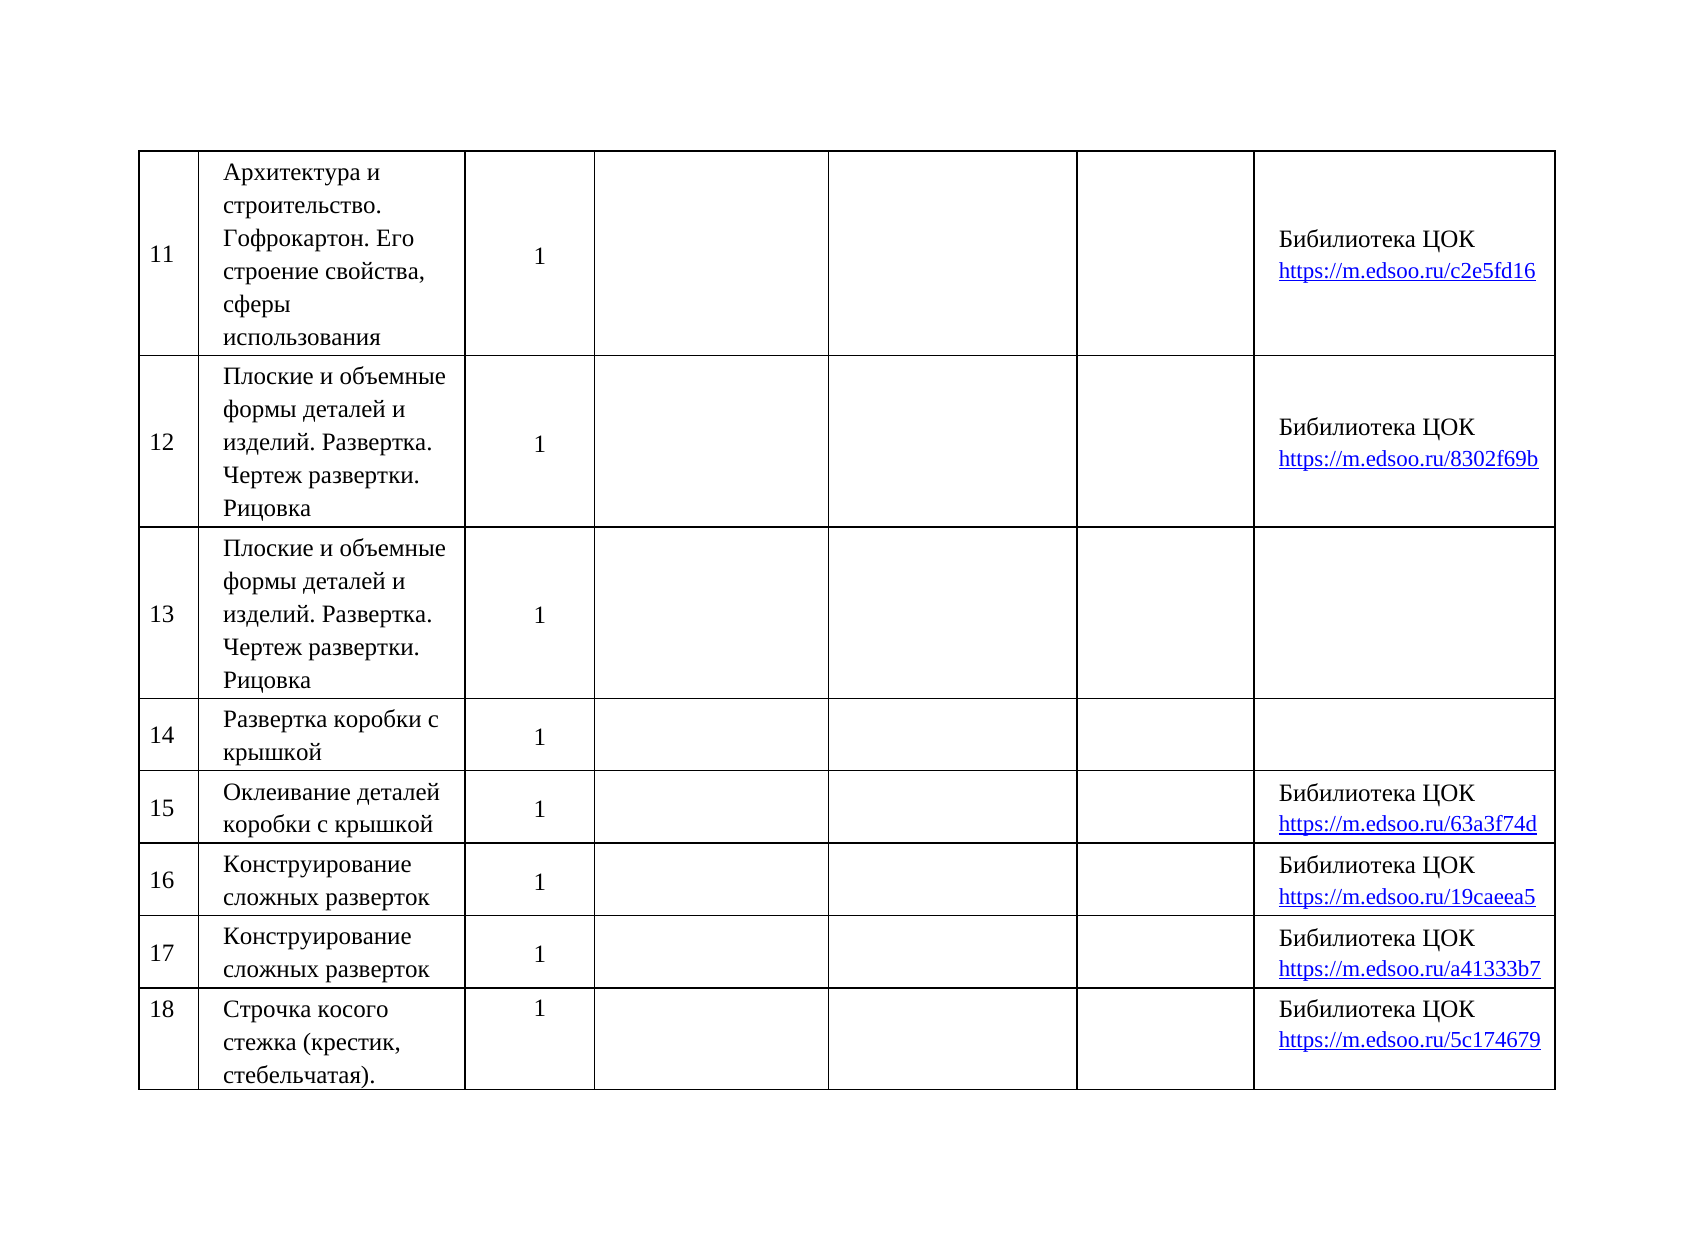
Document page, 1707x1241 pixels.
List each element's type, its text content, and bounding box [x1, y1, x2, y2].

table_cell [595, 356, 828, 526]
table_cell [829, 916, 1076, 987]
table_cell [1078, 528, 1253, 697]
table_cell Конструирование сложных разверток [199, 844, 464, 914]
table_cell Бибилиотека ЦОК https://m.edsoo.ru/63a3f74d [1255, 771, 1554, 842]
table_cell [1078, 699, 1253, 770]
table_cell 1 [466, 356, 594, 526]
table_cell [595, 989, 828, 1088]
table_cell [829, 771, 1076, 842]
table_cell 13 [140, 528, 198, 697]
table_cell [1078, 844, 1253, 914]
table_cell [595, 844, 828, 914]
table_cell Бибилиотека ЦОК https://m.edsoo.ru/19caeea5 [1255, 844, 1554, 914]
table_cell [1078, 152, 1253, 354]
table_cell [829, 699, 1076, 770]
table_cell Бибилиотека ЦОК https://m.edsoo.ru/c2e5fd16 [1255, 152, 1554, 354]
table_cell [595, 771, 828, 842]
table_cell Конструирование сложных разверток [199, 916, 464, 987]
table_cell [1255, 989, 1554, 1088]
table_cell 1 [466, 528, 594, 697]
table_cell 1 [466, 844, 594, 914]
table_cell 1 [466, 699, 594, 770]
table_cell [1078, 989, 1253, 1088]
table_cell Развертка коробки с крышкой [199, 699, 464, 770]
table_cell [829, 528, 1076, 697]
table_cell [199, 989, 464, 1088]
table_cell [829, 844, 1076, 914]
table_cell [1078, 356, 1253, 526]
table_cell 14 [140, 699, 198, 770]
table_cell 1 [466, 771, 594, 842]
table_cell 16 [140, 844, 198, 914]
table_cell [595, 528, 828, 697]
table_cell 18 [140, 989, 198, 1088]
table_cell Оклеивание деталей коробки с крышкой [199, 771, 464, 842]
table_cell Архитектура и строительство. Гофрокартон. Его строение свойства, сферы использования [199, 152, 464, 354]
table_cell [595, 152, 828, 354]
table_cell 11 [140, 152, 198, 354]
table_cell Плоские и объемные формы деталей и изделий. Развертка. Чертеж развертки. Рицовка [199, 356, 464, 526]
table_cell 1 [466, 989, 594, 1088]
table_cell [829, 356, 1076, 526]
table_cell [1255, 528, 1554, 697]
table_cell [595, 699, 828, 770]
table_cell 12 [140, 356, 198, 526]
table_cell Бибилиотека ЦОК https://m.edsoo.ru/a41333b7 [1255, 916, 1554, 987]
table_cell Плоские и объемные формы деталей и изделий. Развертка. Чертеж развертки. Рицовка [199, 528, 464, 697]
table_cell [595, 916, 828, 987]
table_cell [829, 989, 1076, 1088]
table_cell [1078, 916, 1253, 987]
table_cell 1 [466, 916, 594, 987]
table_cell [829, 152, 1076, 354]
table_cell 1 [466, 152, 594, 354]
table_cell Бибилиотека ЦОК https://m.edsoo.ru/8302f69b [1255, 356, 1554, 526]
table_cell 15 [140, 771, 198, 842]
table_cell 17 [140, 916, 198, 987]
table_cell [1255, 699, 1554, 770]
table_cell [1078, 771, 1253, 842]
